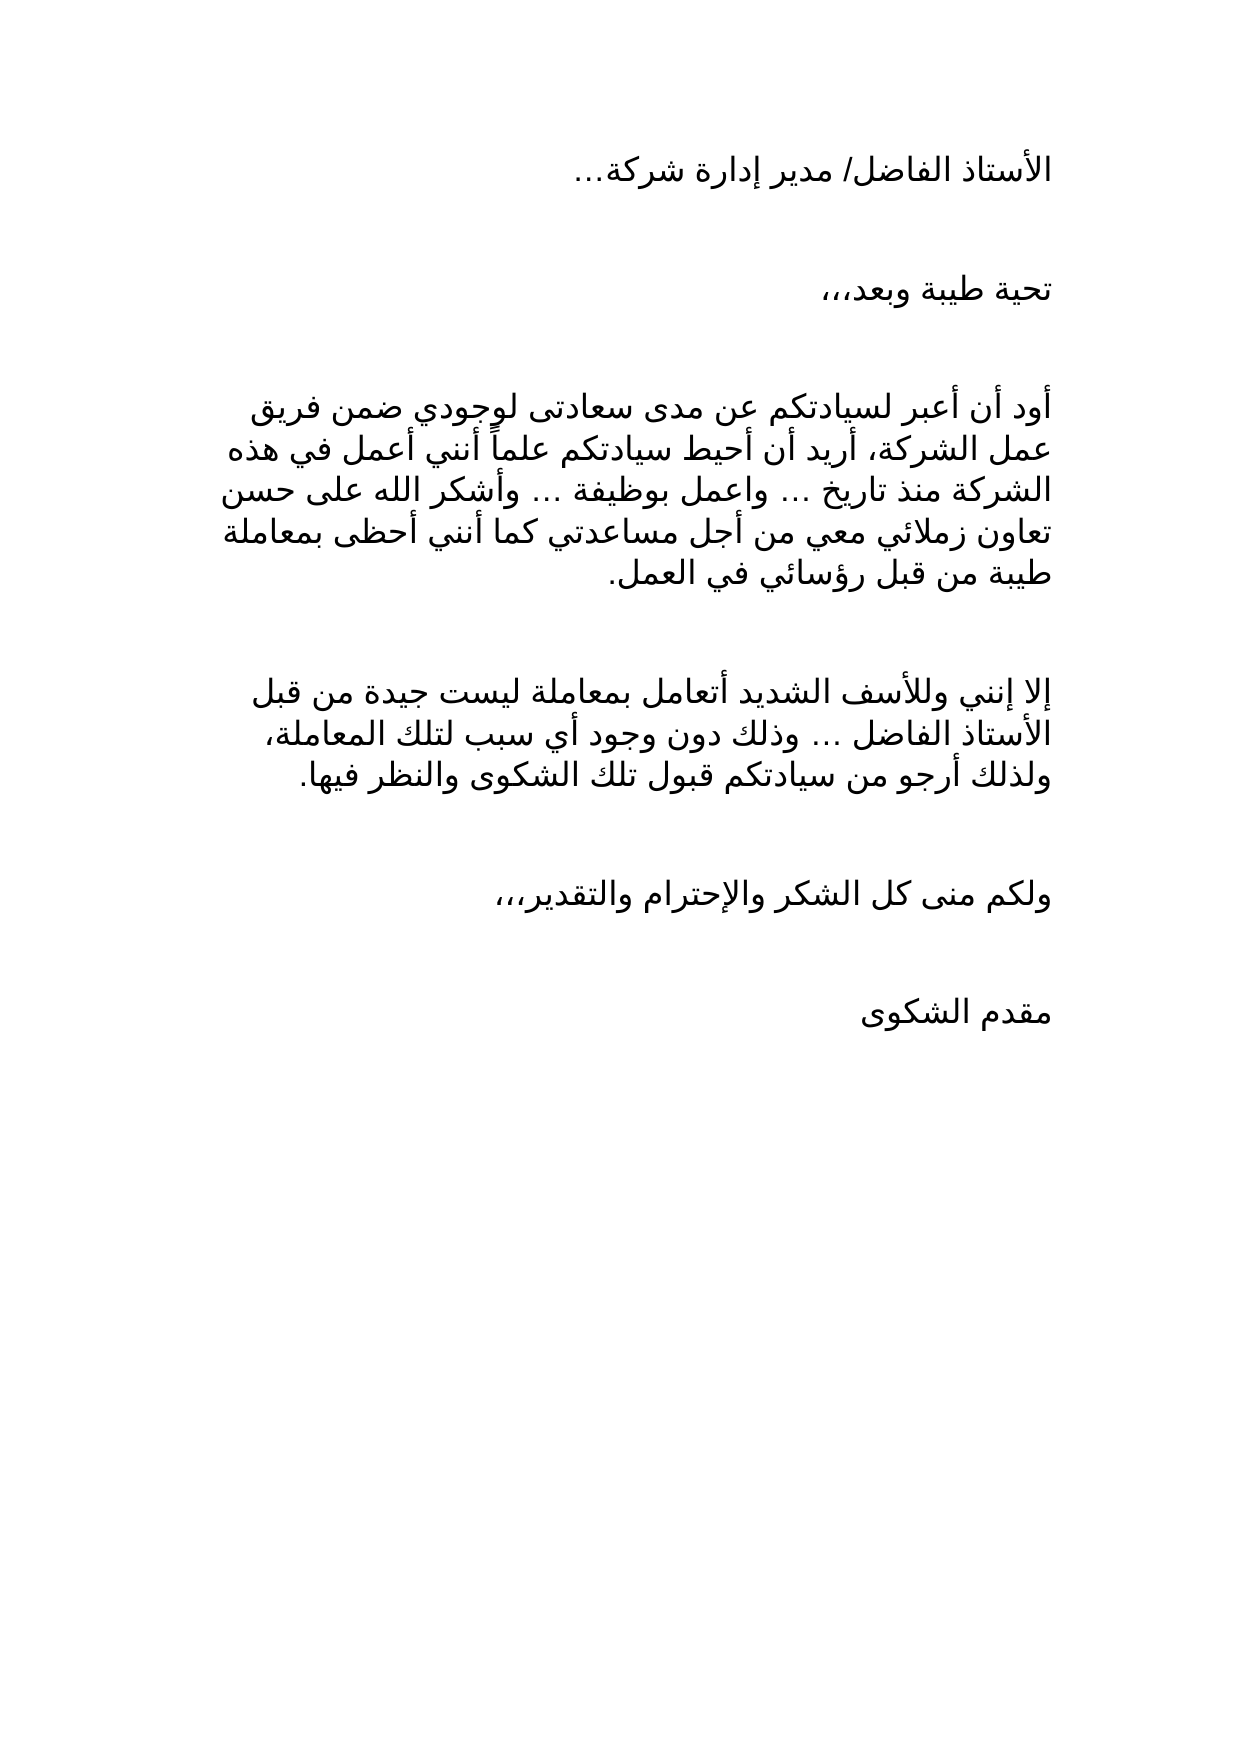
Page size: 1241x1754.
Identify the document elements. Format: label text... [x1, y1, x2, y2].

text تحية طيبة وبعد،،، [187, 269, 1053, 307]
text الأستاذ الفاضل/ مدير إدارة شركة… [187, 150, 1053, 188]
text أود أن أعبر لسيادتكم عن مدى سعادتى لوجودي ضمن فريق عمل الشركة، أريد أن أحيط سيادتكم علماً أنني أعمل في هذه الشركة منذ تاريخ … واعمل بوظيفة … وأشكر الله على حسن تعاون زملائي معي من أجل مساعدتي كما أنني أحظى بمعاملة طيبة من قبل رؤسائي في العمل. [187, 387, 1053, 592]
text إلا إنني وللأسف الشديد أتعامل بمعاملة ليست جيدة من قبل الأستاذ الفاضل … وذلك دون وجود أي سبب لتلك المعاملة، ولذلك أرجو من سيادتكم قبول تلك الشكوى والنظر فيها. [187, 672, 1053, 793]
text ولكم منى كل الشكر والإحترام والتقدير،،، [187, 874, 1053, 912]
text مقدم الشكوى [187, 992, 1053, 1031]
